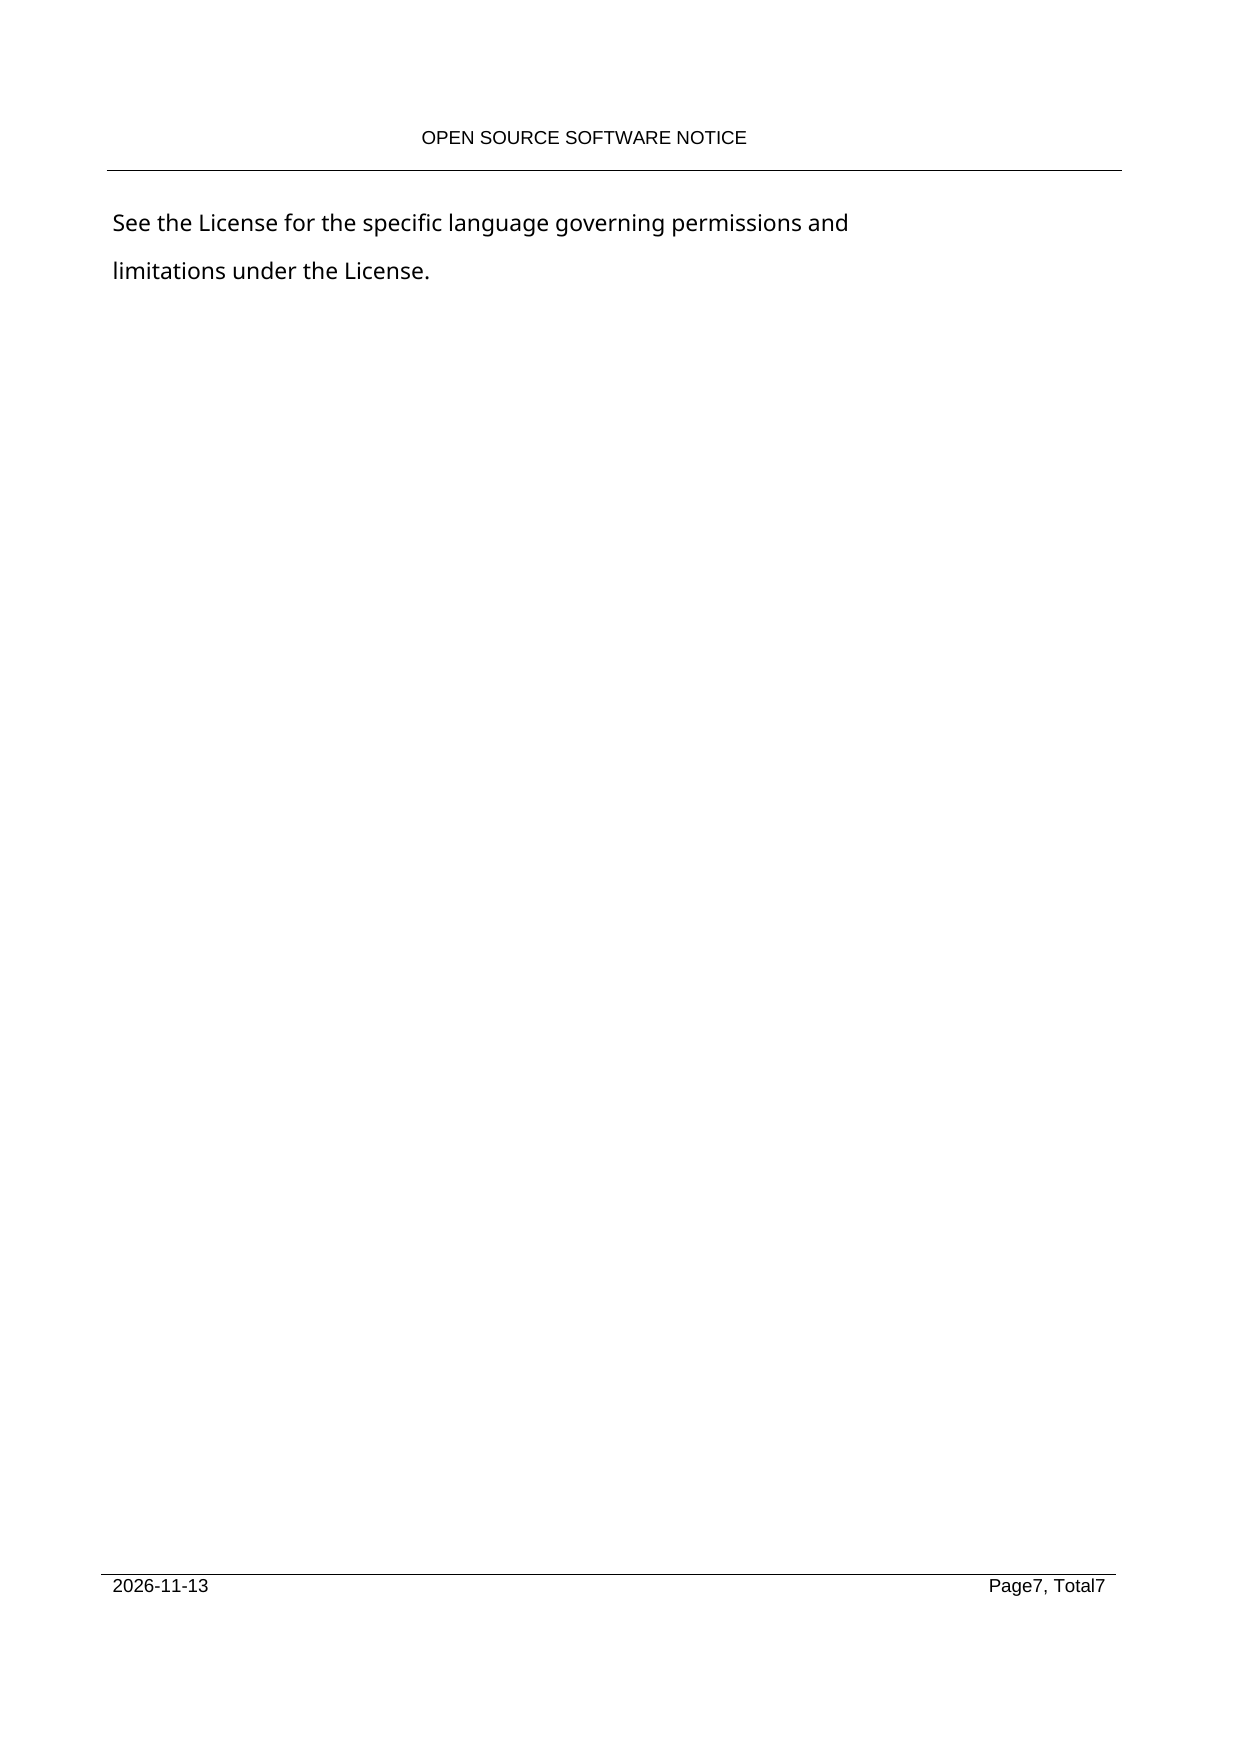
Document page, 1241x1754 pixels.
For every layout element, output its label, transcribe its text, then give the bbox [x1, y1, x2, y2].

text limitations under the License. [112, 254, 1128, 287]
text See the License for the specific language governing permissions and [112, 206, 1128, 239]
